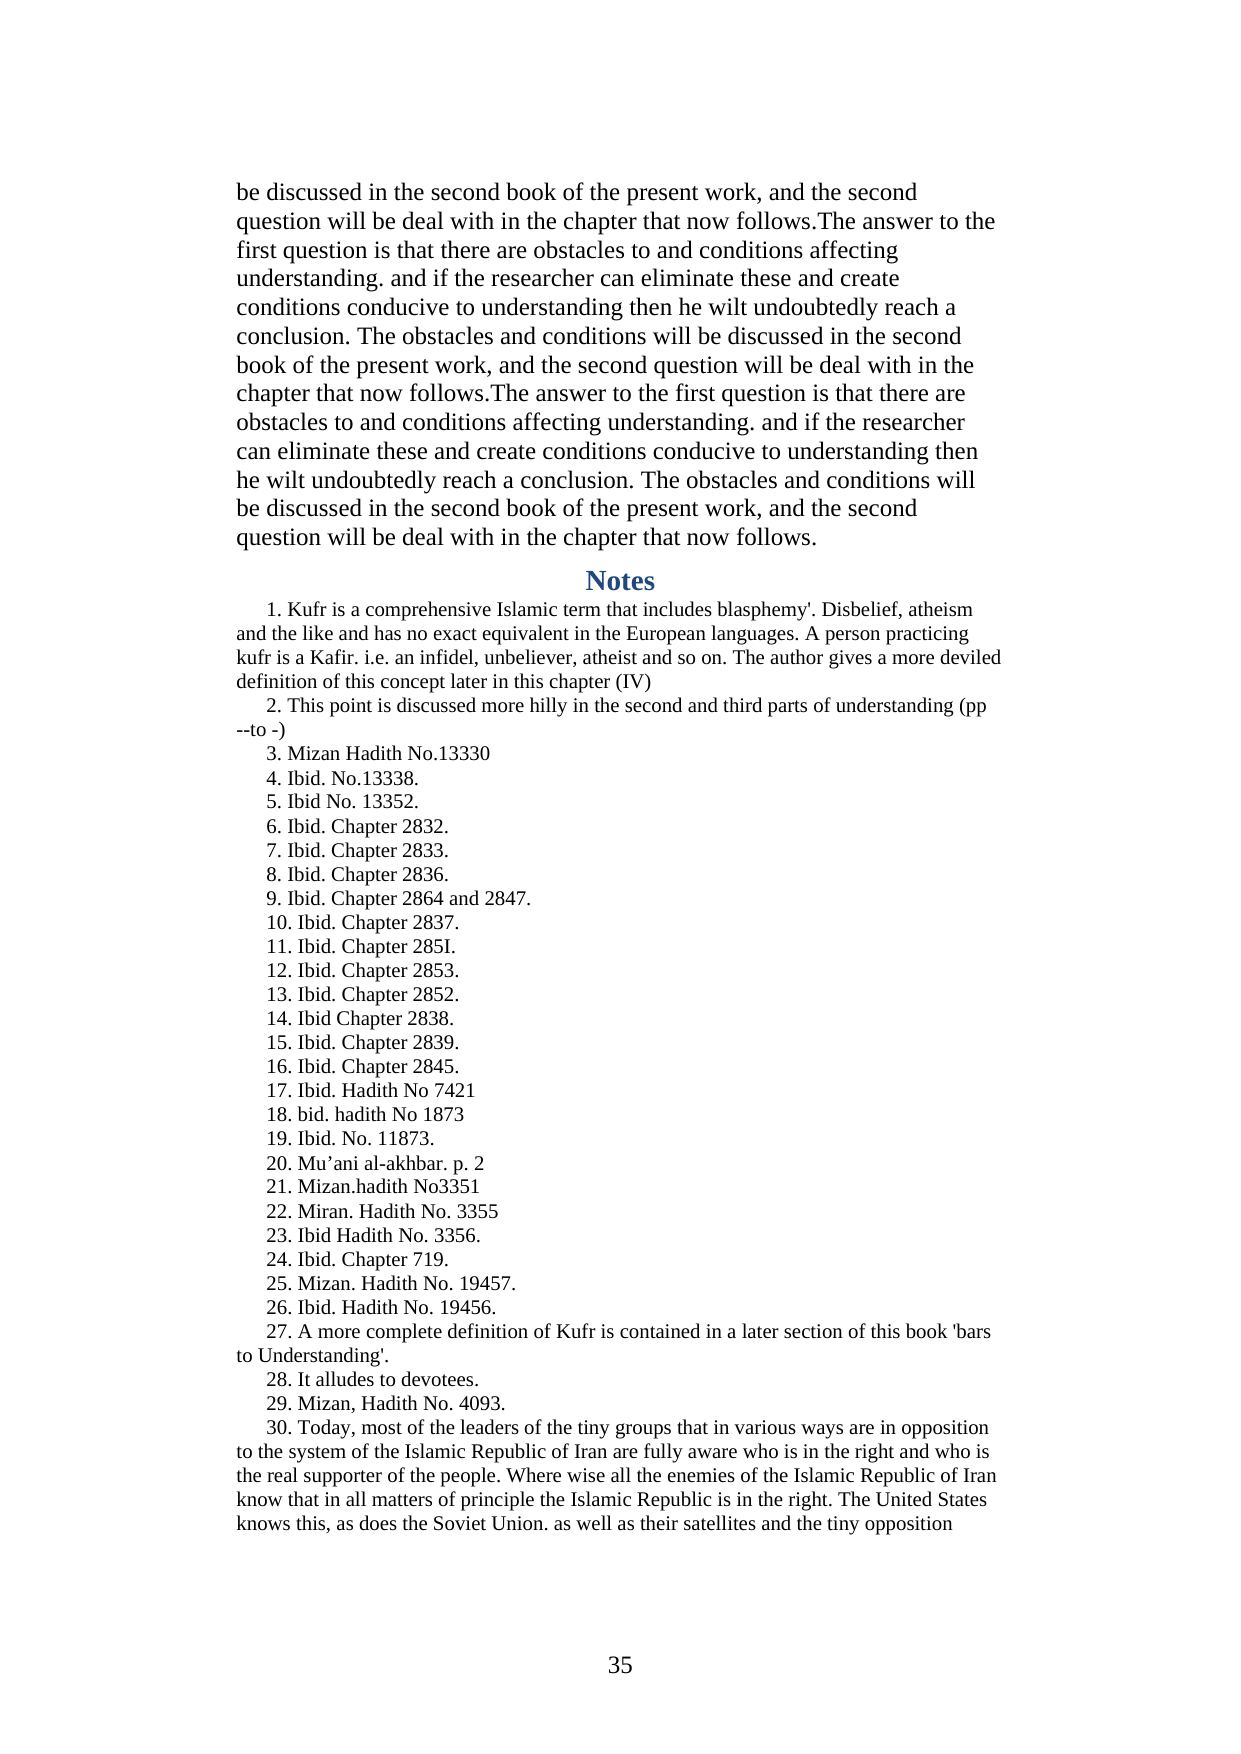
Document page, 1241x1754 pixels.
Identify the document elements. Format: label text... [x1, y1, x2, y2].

text 19. Ibid. No. 11873. [236, 1126, 1004, 1150]
text 6. Ibid. Chapter 2832. [236, 813, 1004, 838]
text 16. Ibid. Chapter 2845. [236, 1054, 1004, 1078]
text 24. Ibid. Chapter 719. [236, 1247, 1004, 1271]
text 7. Ibid. Chapter 2833. [236, 838, 1004, 862]
text 17. Ibid. Hadith No 7421 [236, 1078, 1004, 1102]
text 22. Miran. Hadith No. 3355 [236, 1198, 1004, 1223]
text 18. bid. hadith No 1873 [236, 1102, 1004, 1126]
text 3. Mizan Hadith No.13330 [236, 741, 1004, 765]
text 5. Ibid No. 13352. [236, 789, 1004, 813]
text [236, 1415, 1004, 1535]
text 4. Ibid. No.13338. [236, 765, 1004, 789]
text 1. Kufr is a comprehensive Islamic term that includes blasphemy'. Disbelief, atheism and the like and has no exact equivalent in the European languages. A person practicing kufr is a Kafir. i.e. an infidel, unbeliever, atheist and so on. The author gives a more deviled definition of this concept later in this chapter (IV) [236, 597, 1004, 693]
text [236, 177, 1004, 551]
text 21. Mizan.hadith No3351 [236, 1174, 1004, 1198]
text 27. A more complete definition of Kufr is contained in a later section of this book 'bars to Understanding'. [236, 1319, 1004, 1367]
text 9. Ibid. Chapter 2864 and 2847. [236, 886, 1004, 910]
text 10. Ibid. Chapter 2837. [236, 910, 1004, 934]
text 29. Mizan, Hadith No. 4093. [236, 1391, 1004, 1415]
text 14. Ibid Chapter 2838. [236, 1006, 1004, 1030]
text 8. Ibid. Chapter 2836. [236, 862, 1004, 886]
text 20. Mu’ani al-akhbar. p. 2 [236, 1150, 1004, 1174]
subtitle Notes [236, 563, 1004, 597]
text 28. It alludes to devotees. [236, 1367, 1004, 1391]
text 11. Ibid. Chapter 285I. [236, 934, 1004, 958]
text 15. Ibid. Chapter 2839. [236, 1030, 1004, 1054]
text 2. This point is discussed more hilly in the second and third parts of understanding (pp --to -) [236, 693, 1004, 741]
text 25. Mizan. Hadith No. 19457. [236, 1271, 1004, 1295]
text 23. Ibid Hadith No. 3356. [236, 1223, 1004, 1247]
text 12. Ibid. Chapter 2853. [236, 958, 1004, 982]
text 13. Ibid. Chapter 2852. [236, 982, 1004, 1006]
text 26. Ibid. Hadith No. 19456. [236, 1295, 1004, 1319]
